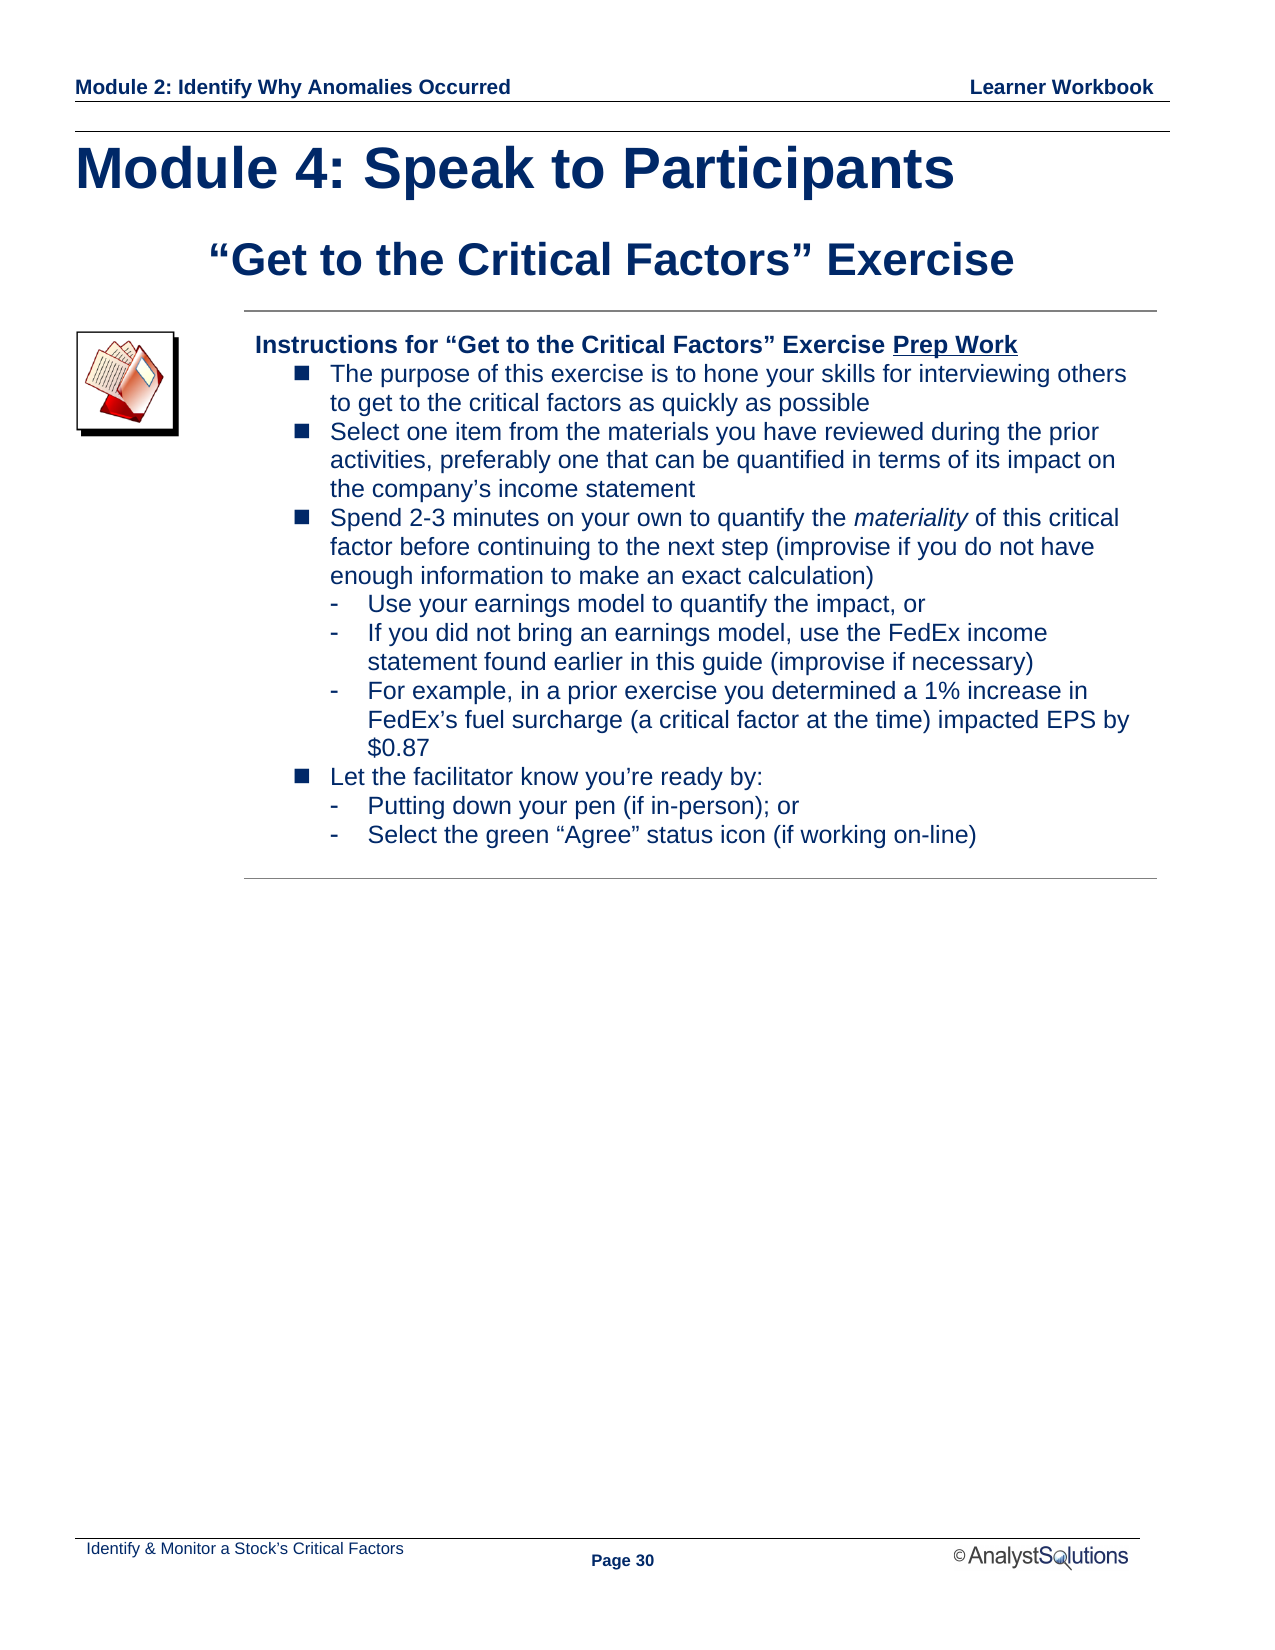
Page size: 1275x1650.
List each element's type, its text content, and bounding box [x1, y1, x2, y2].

table_header “Get to the Critical Factors” Exercise [64, 226, 1159, 310]
text Module 4: Speak to Participants [75, 132, 1170, 201]
table_cell Instructions for “Get to the Critical Factors” Exercise Prep Work The purpose of this exercise is to hone your skills for interviewing others to get to the critical factors as quickly as possible Select one item from the materials you have reviewed during the prior activities, preferably one that can be quantified in terms of its impact on the company’s income statement Spend 2-3 minutes on your own to quantify the materiality of this critical factor before continuing to the next step (improvise if you do not have enough information to make an exact calculation) Use your earnings model to quantify the impact, or If you did not bring an earnings model, use the FedEx income statement found earlier in this guide (improvise if necessary) For example, in a prior exercise you determined a 1% increase in FedEx’s fuel surcharge (a critical factor at the time) impacted EPS by $0.87 Let the facilitator know you’re ready by: Putting down your pen (if in-person); or Select the green “Agree” status icon (if working on-line) [244, 312, 1157, 877]
table_cell [64, 310, 244, 877]
picture [953, 1545, 1129, 1571]
picture [75, 330, 183, 439]
